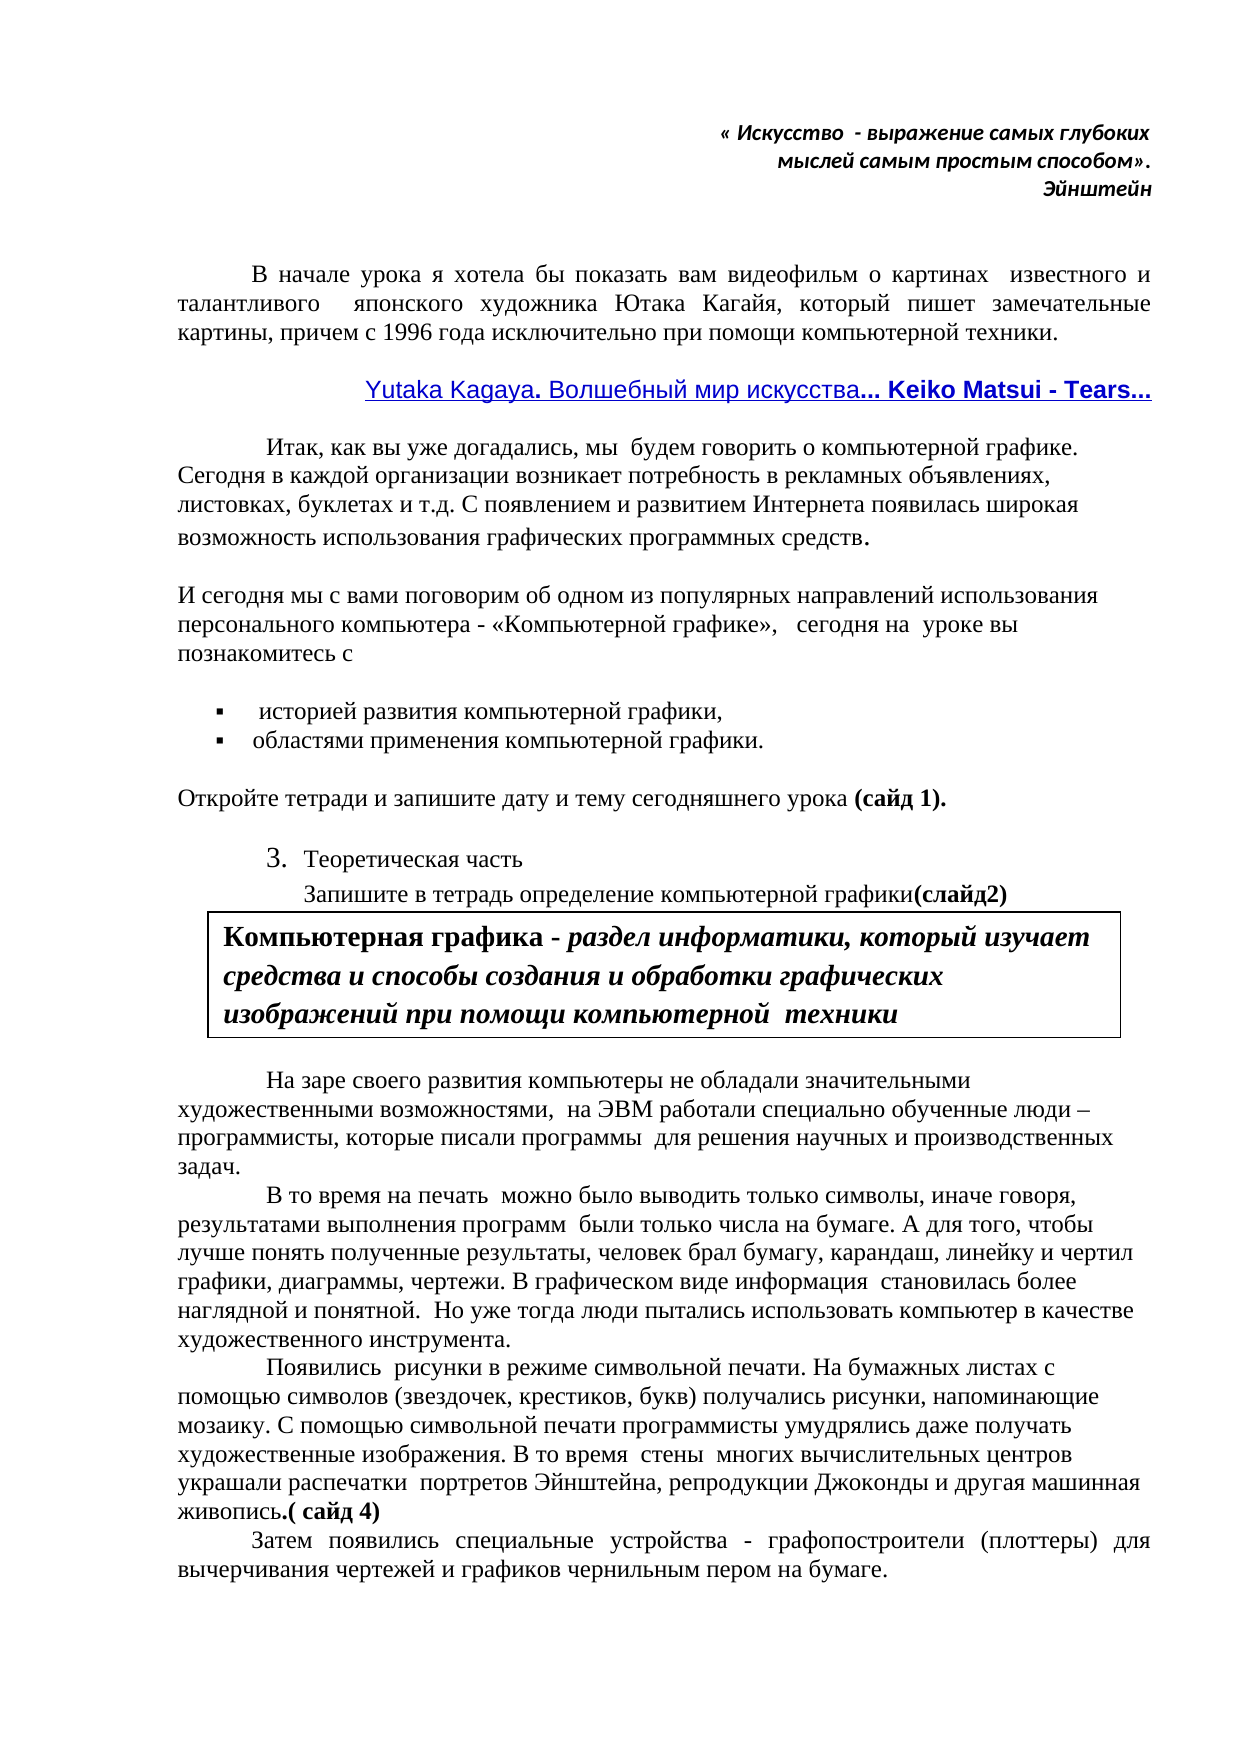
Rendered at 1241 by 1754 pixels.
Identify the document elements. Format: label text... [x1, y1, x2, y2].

list Запишите в тетрадь определение компьютерной графики(слайд2) [303, 879, 1152, 908]
text Откройте тетради и запишите дату и тему сегодняшнего урока (сайд 1). [177, 783, 1152, 811]
text В начале урока я хотела бы показать вам видеофильм о картинах известного и талантливого японского художника Ютака Кагайя, который пишет замечательные картины, причем с 1996 года исключительно при помощи компьютерной техники. [177, 259, 1152, 346]
text На заре своего развития компьютеры не обладали значительными художественными возможностями, на ЭВМ работали специально обученные люди – программисты, которые писали программы для решения научных и производственных задач. [177, 1065, 1152, 1180]
text В то время на печать можно было выводить только символы, иначе говоря, результатами выполнения программ были только числа на бумаге. А для того, чтобы лучше понять полученные результаты, человек брал бумагу, карандаш, линейку и чертил графики, диаграммы, чертежи. В графическом виде информация становилась более наглядной и понятной. Но уже тогда люди пытались использовать компьютер в качестве художественного инструмента. [177, 1180, 1152, 1352]
list областями применения компьютерной графики. [215, 725, 1152, 753]
list Yutaka Kagaya. Волшебный мир искусства... Keiko Matsui - Tears... [303, 375, 1152, 403]
text Появились рисунки в режиме символьной печати. На бумажных листах с помощью символов (звездочек, крестиков, букв) получались рисунки, напоминающие мозаику. С помощью символьной печати программисты умудрялись даже получать художественные изображения. В то время стены многих вычислительных центров украшали распечатки портретов Эйнштейна, репродукции Джоконды и другая машинная живопись.( сайд 4) [177, 1352, 1152, 1525]
list « Искусство - выражение самых глубоких мыслей самым простым способом». [303, 118, 1152, 174]
list Итак, как вы уже догадались, мы будем говорить о компьютерной графике. Сегодня в каждой организации возникает потребность в рекламных объявлениях, листовках, буклетах и т.д. С появлением и развитием Интернета появилась широкая возможность использования графических программных средств. [177, 432, 1152, 551]
text Затем появились специальные устройства - графопостроители (плоттеры) для вычерчивания чертежей и графиков чернильным пером на бумаге. [177, 1525, 1152, 1582]
text И сегодня мы с вами поговорим об одном из популярных направлений использования персонального компьютера - «Компьютерной графике», сегодня на уроке вы познакомитесь с [177, 581, 1152, 667]
list Эйнштейн [303, 174, 1152, 202]
list Теоретическая часть [266, 841, 1152, 874]
list историей развития компьютерной графики, [215, 696, 1152, 725]
